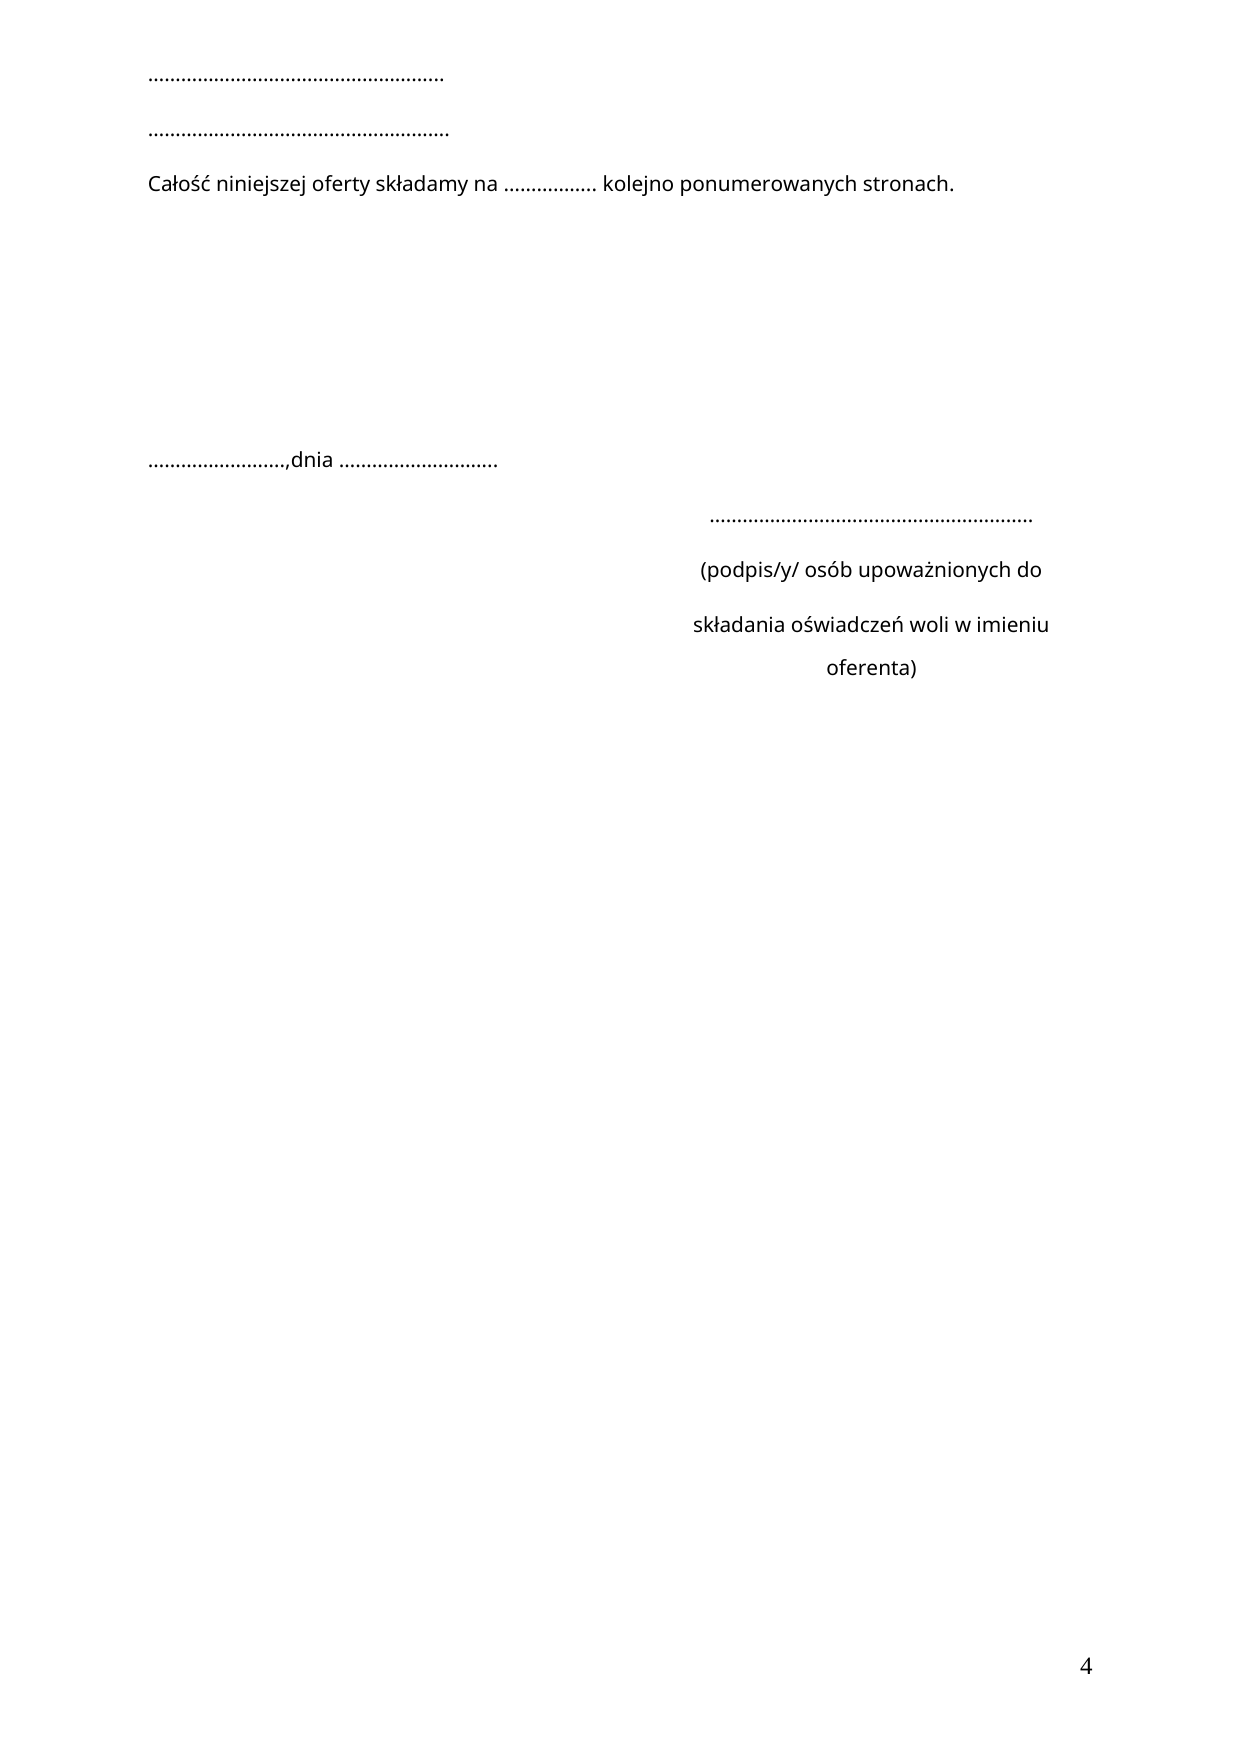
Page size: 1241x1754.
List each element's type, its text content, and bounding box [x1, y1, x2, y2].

text składania oświadczeń woli w imieniu oferenta) [650, 610, 1093, 681]
text (podpis/y/ osób upoważnionych do [650, 555, 1093, 583]
text ………………………………………………….. [650, 500, 1093, 528]
text Całość niniejszej oferty składamy na …………….. kolejno ponumerowanych stronach. [148, 169, 1092, 198]
text ………………………………………………. [148, 114, 1092, 143]
text ……………………………………………... [148, 59, 1092, 87]
text …………………….,dnia ……………………….. [148, 445, 1092, 473]
